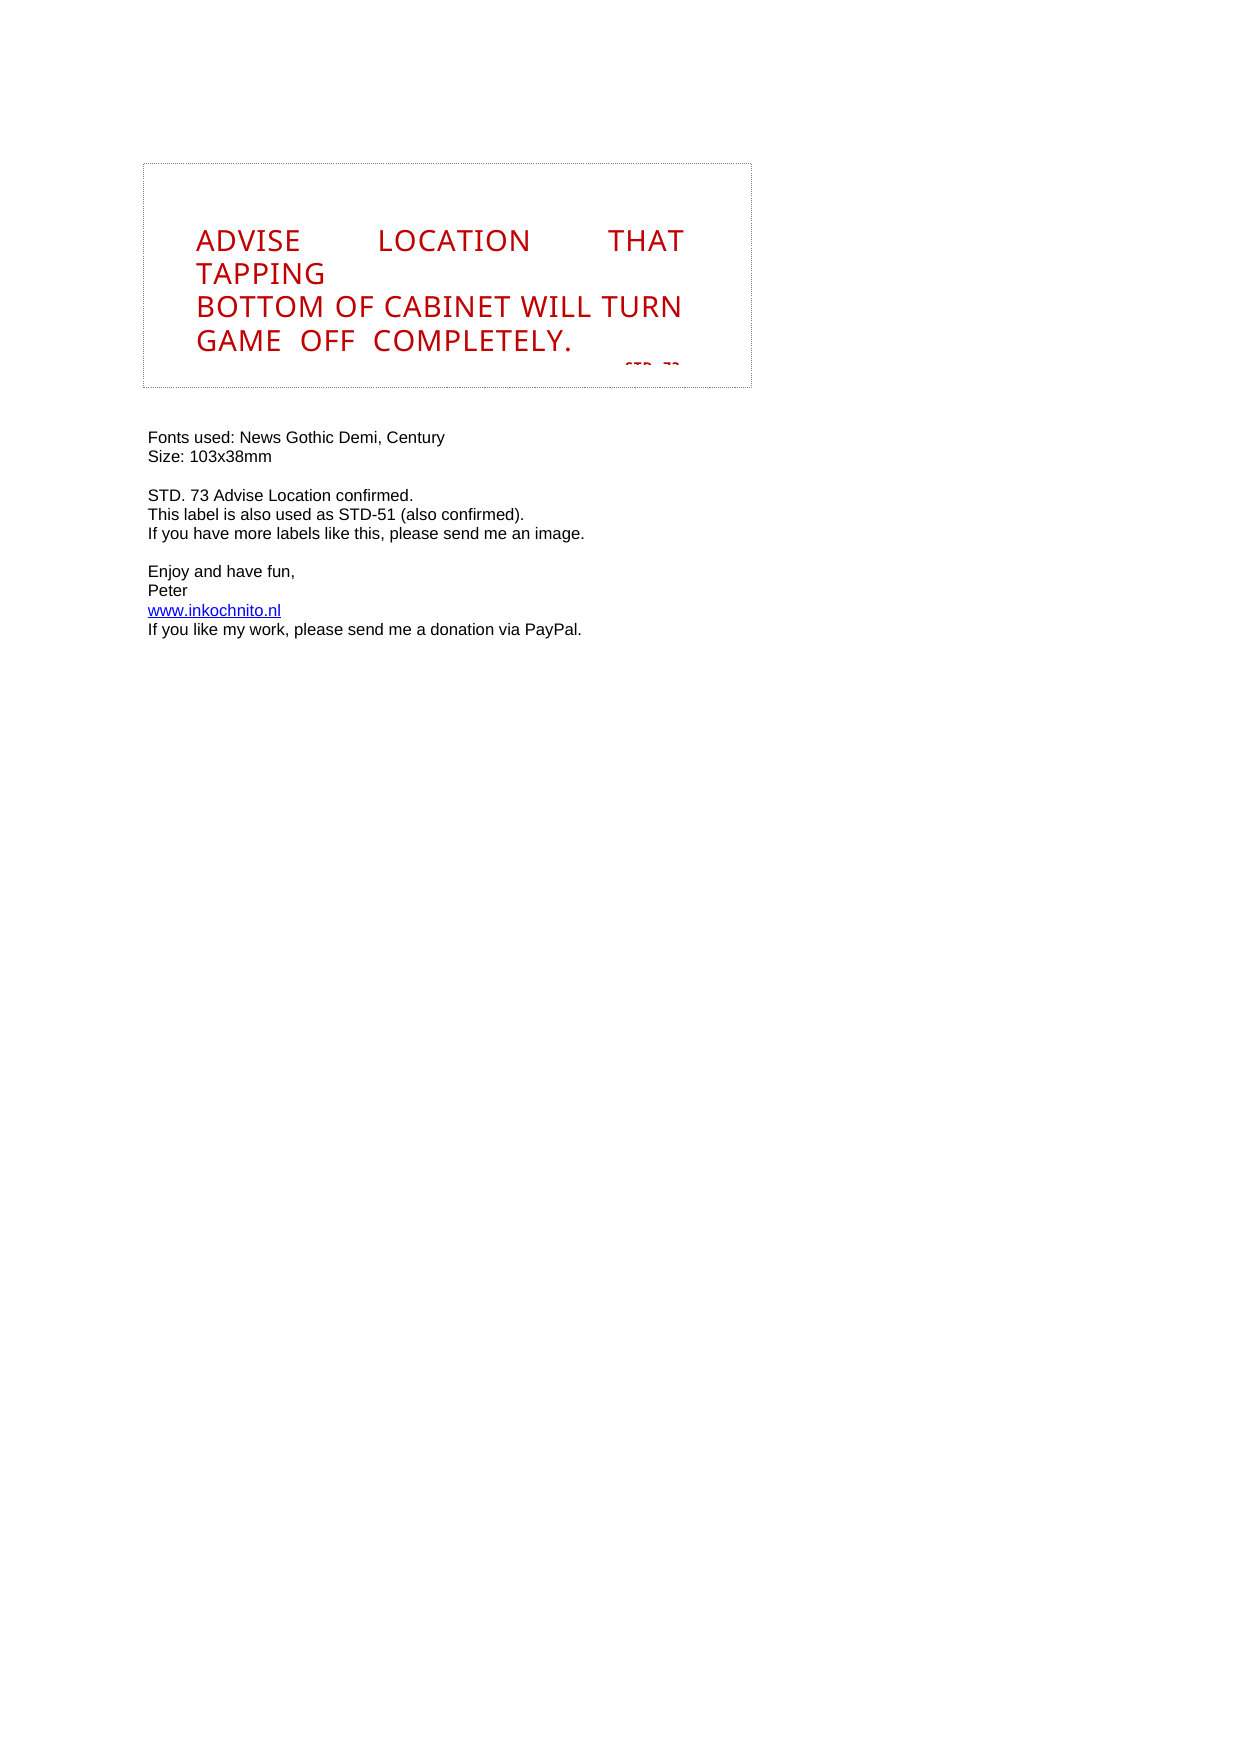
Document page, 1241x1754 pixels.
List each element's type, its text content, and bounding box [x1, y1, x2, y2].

text Enjoy and have fun, [148, 562, 1093, 581]
text Size: 103x38mm [148, 447, 1093, 466]
text Peter [148, 581, 1093, 600]
text If you like my work, please send me a donation via PayPal. [148, 619, 1093, 639]
text If you have more labels like this, please send me an image. [148, 524, 1093, 543]
text STD. 73 Advise Location confirmed. [148, 485, 1093, 504]
text www.inkochnito.nl [148, 600, 1093, 619]
text This label is also used as STD-51 (also confirmed). [148, 504, 1093, 524]
text Fonts used: News Gothic Demi, Century [148, 428, 1093, 447]
